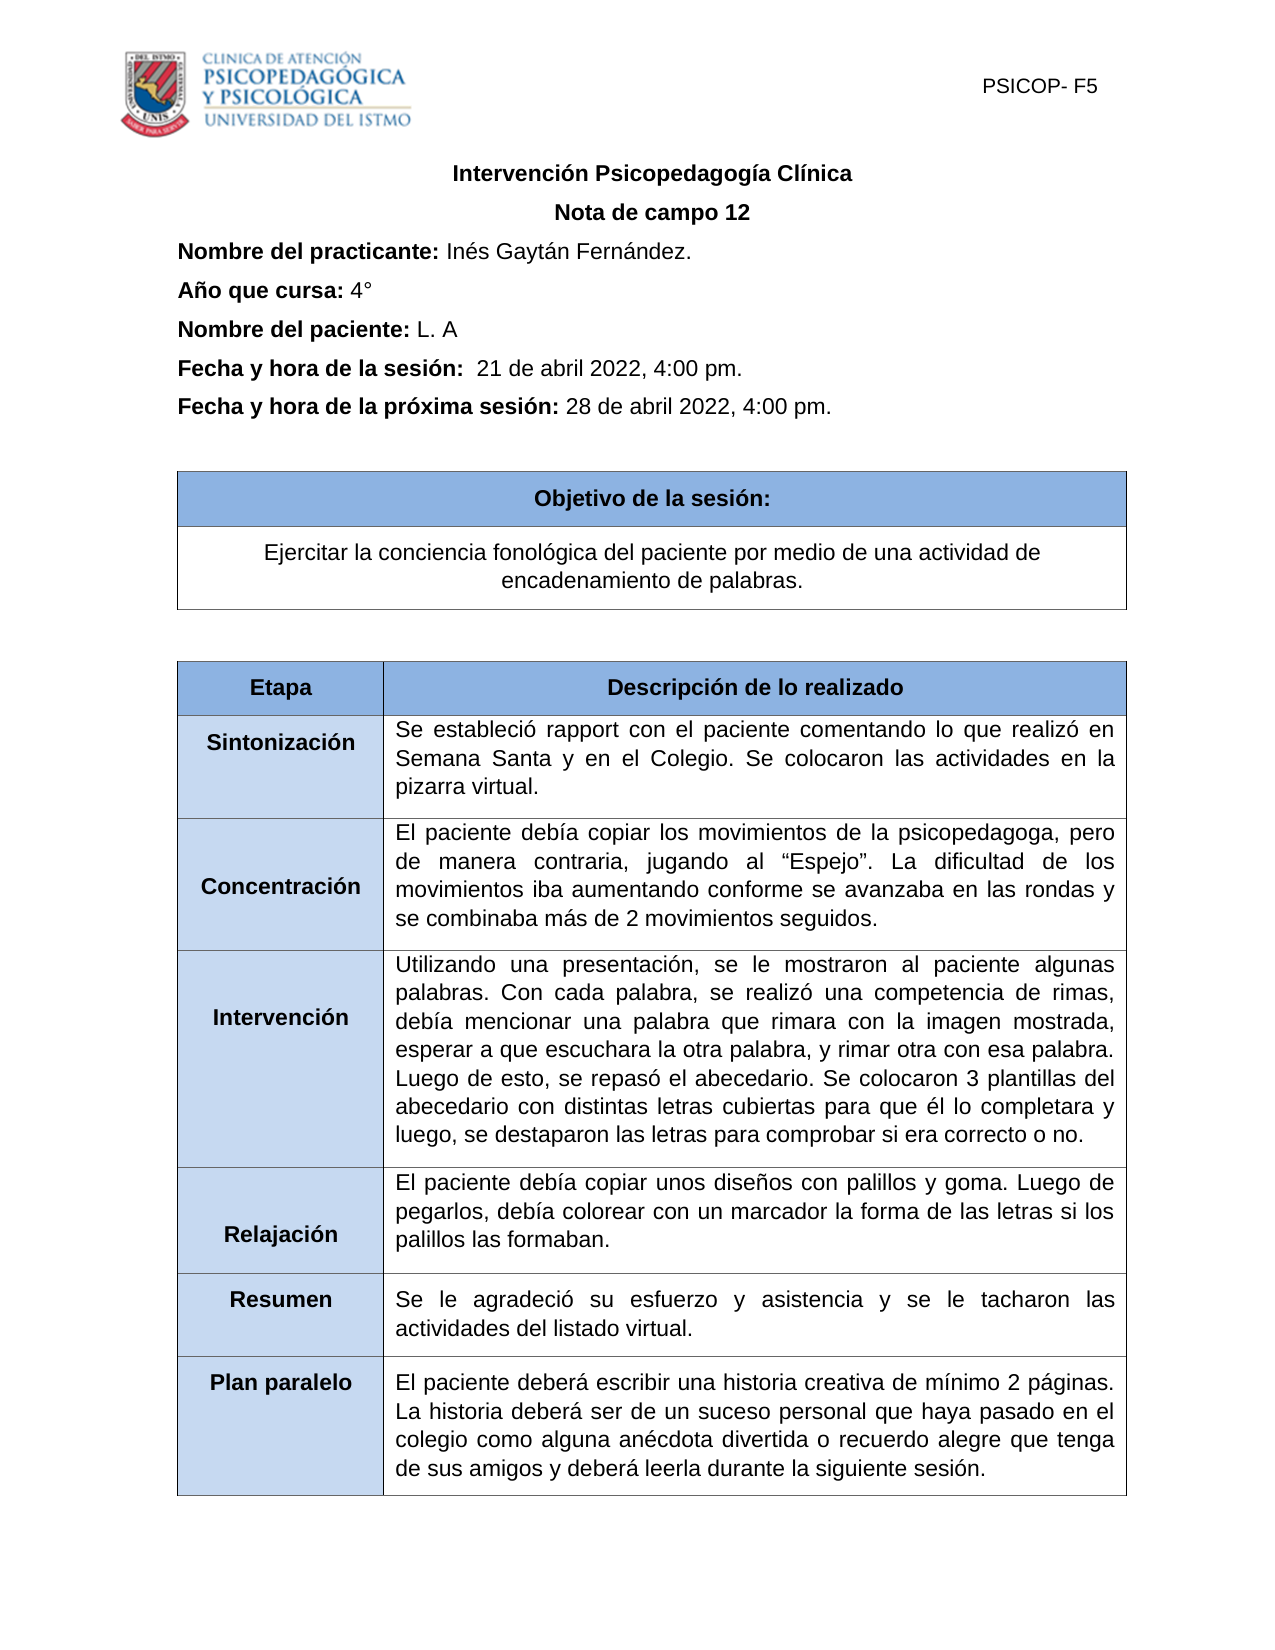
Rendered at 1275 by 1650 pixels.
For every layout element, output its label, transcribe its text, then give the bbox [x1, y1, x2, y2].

text Año que cursa: 4° [177, 277, 1127, 303]
text Nombre del paciente: L. A [177, 316, 1127, 342]
table_cell Sintonización [178, 716, 383, 818]
table_cell Plan paralelo [178, 1357, 383, 1495]
table_cell Resumen [178, 1274, 383, 1356]
text Fecha y hora de la sesión: 21 de abril 2022, 4:00 pm. [177, 354, 1127, 381]
table_header Etapa [178, 662, 383, 715]
table_cell Se le agradeció su esfuerzo y asistencia y se le tacharon las actividades del listado virtual. [384, 1274, 1126, 1356]
text Intervención Psicopedagogía Clínica [177, 160, 1127, 187]
table_cell Relajación [178, 1168, 383, 1273]
text Fecha y hora de la próxima sesión: 28 de abril 2022, 4:00 pm. [177, 393, 1127, 420]
table_header Objetivo de la sesión: [178, 472, 1126, 526]
table_cell Intervención [178, 951, 383, 1167]
picture [65, 20, 437, 148]
table_cell El paciente deberá escribir una historia creativa de mínimo 2 páginas. La historia deberá ser de un suceso personal que haya pasado en el colegio como alguna anécdota divertida o recuerdo alegre que tenga de sus amigos y deberá leerla durante la siguiente sesión. [384, 1357, 1126, 1495]
table_cell Utilizando una presentación, se le mostraron al paciente algunas palabras. Con cada palabra, se realizó una competencia de rimas, debía mencionar una palabra que rimara con la imagen mostrada, esperar a que escuchara la otra palabra, y rimar otra con esa palabra. Luego de esto, se repasó el abecedario. Se colocaron 3 plantillas del abecedario con distintas letras cubiertas para que él lo completara y luego, se destaparon las letras para comprobar si era correcto o no. [384, 951, 1126, 1167]
table_header Descripción de lo realizado [384, 662, 1126, 715]
text Nombre del practicante: Inés Gaytán Fernández. [177, 238, 1127, 264]
table_cell Se estableció rapport con el paciente comentando lo que realizó en Semana Santa y en el Colegio. Se colocaron las actividades en la pizarra virtual. [384, 716, 1126, 818]
text Nota de campo 12 [177, 199, 1127, 225]
table_cell Ejercitar la conciencia fonológica del paciente por medio de una actividad de encadenamiento de palabras. [178, 527, 1126, 608]
table_cell El paciente debía copiar unos diseños con palillos y goma. Luego de pegarlos, debía colorear con un marcador la forma de las letras si los palillos las formaban. [384, 1168, 1126, 1273]
table_cell El paciente debía copiar los movimientos de la psicopedagoga, pero de manera contraria, jugando al “Espejo”. La dificultad de los movimientos iba aumentando conforme se avanzaba en las rondas y se combinaba más de 2 movimientos seguidos. [384, 819, 1126, 950]
table_cell Concentración [178, 819, 383, 950]
